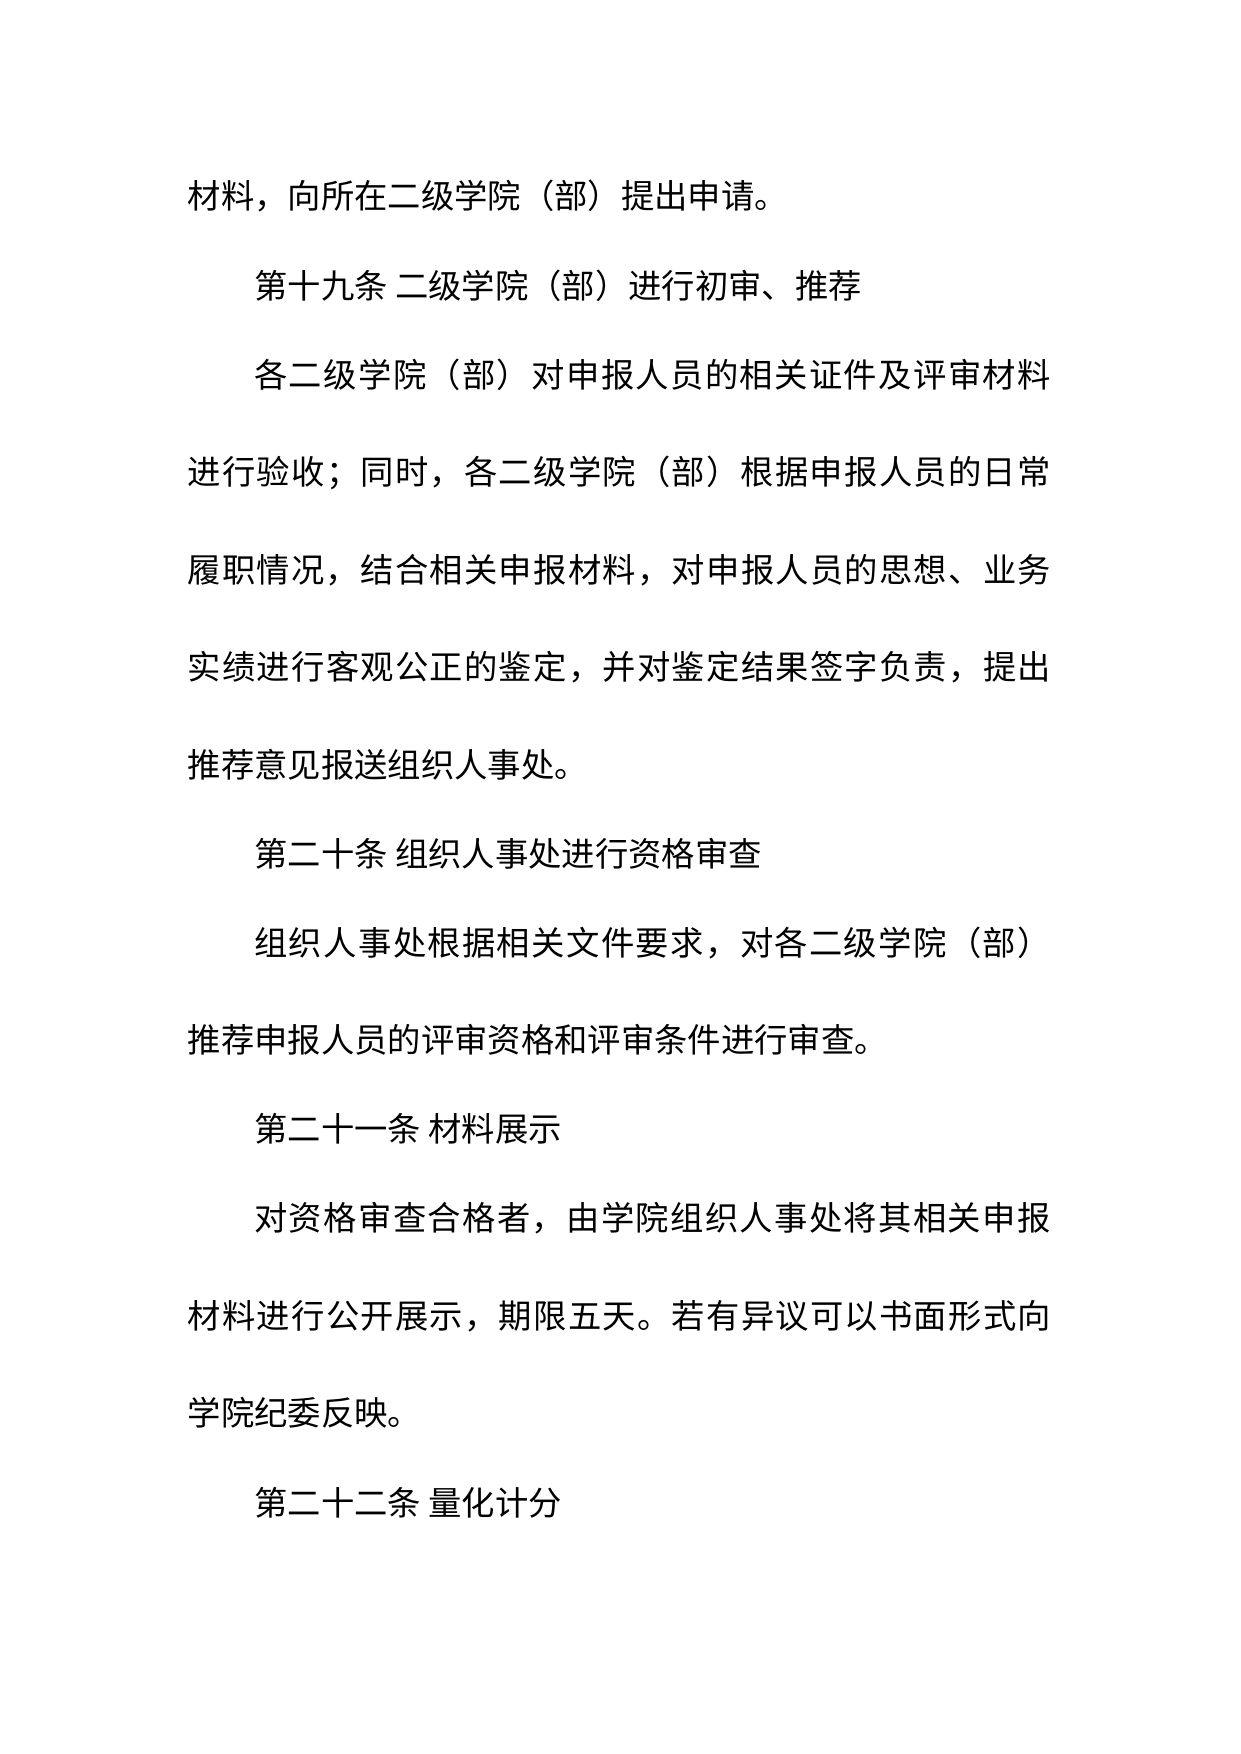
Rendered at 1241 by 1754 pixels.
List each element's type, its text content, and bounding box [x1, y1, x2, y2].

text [187, 162, 1053, 227]
text 组织人事处根据相关文件要求，对各二级学院（部）推荐申报人员的评审资格和评审条件进行审查。 [187, 908, 1053, 1071]
text 第二十条 组织人事处进行资格审查 [187, 819, 1053, 884]
text 第二十二条 量化计分 [187, 1468, 1053, 1533]
text 对资格审查合格者，由学院组织人事处将其相关申报材料进行公开展示，期限五天。若有异议可以书面形式向学院纪委反映。 [187, 1184, 1053, 1444]
text 第二十一条 材料展示 [187, 1095, 1053, 1160]
text 各二级学院（部）对申报人员的相关证件及评审材料进行验收；同时，各二级学院（部）根据申报人员的日常履职情况，结合相关申报材料，对申报人员的思想、业务、实绩进行客观公正的鉴定，并对鉴定结果签字负责，提出推荐意见报送组织人事处。 [187, 340, 1053, 795]
text 第十九条 二级学院（部）进行初审、推荐 [187, 251, 1053, 316]
